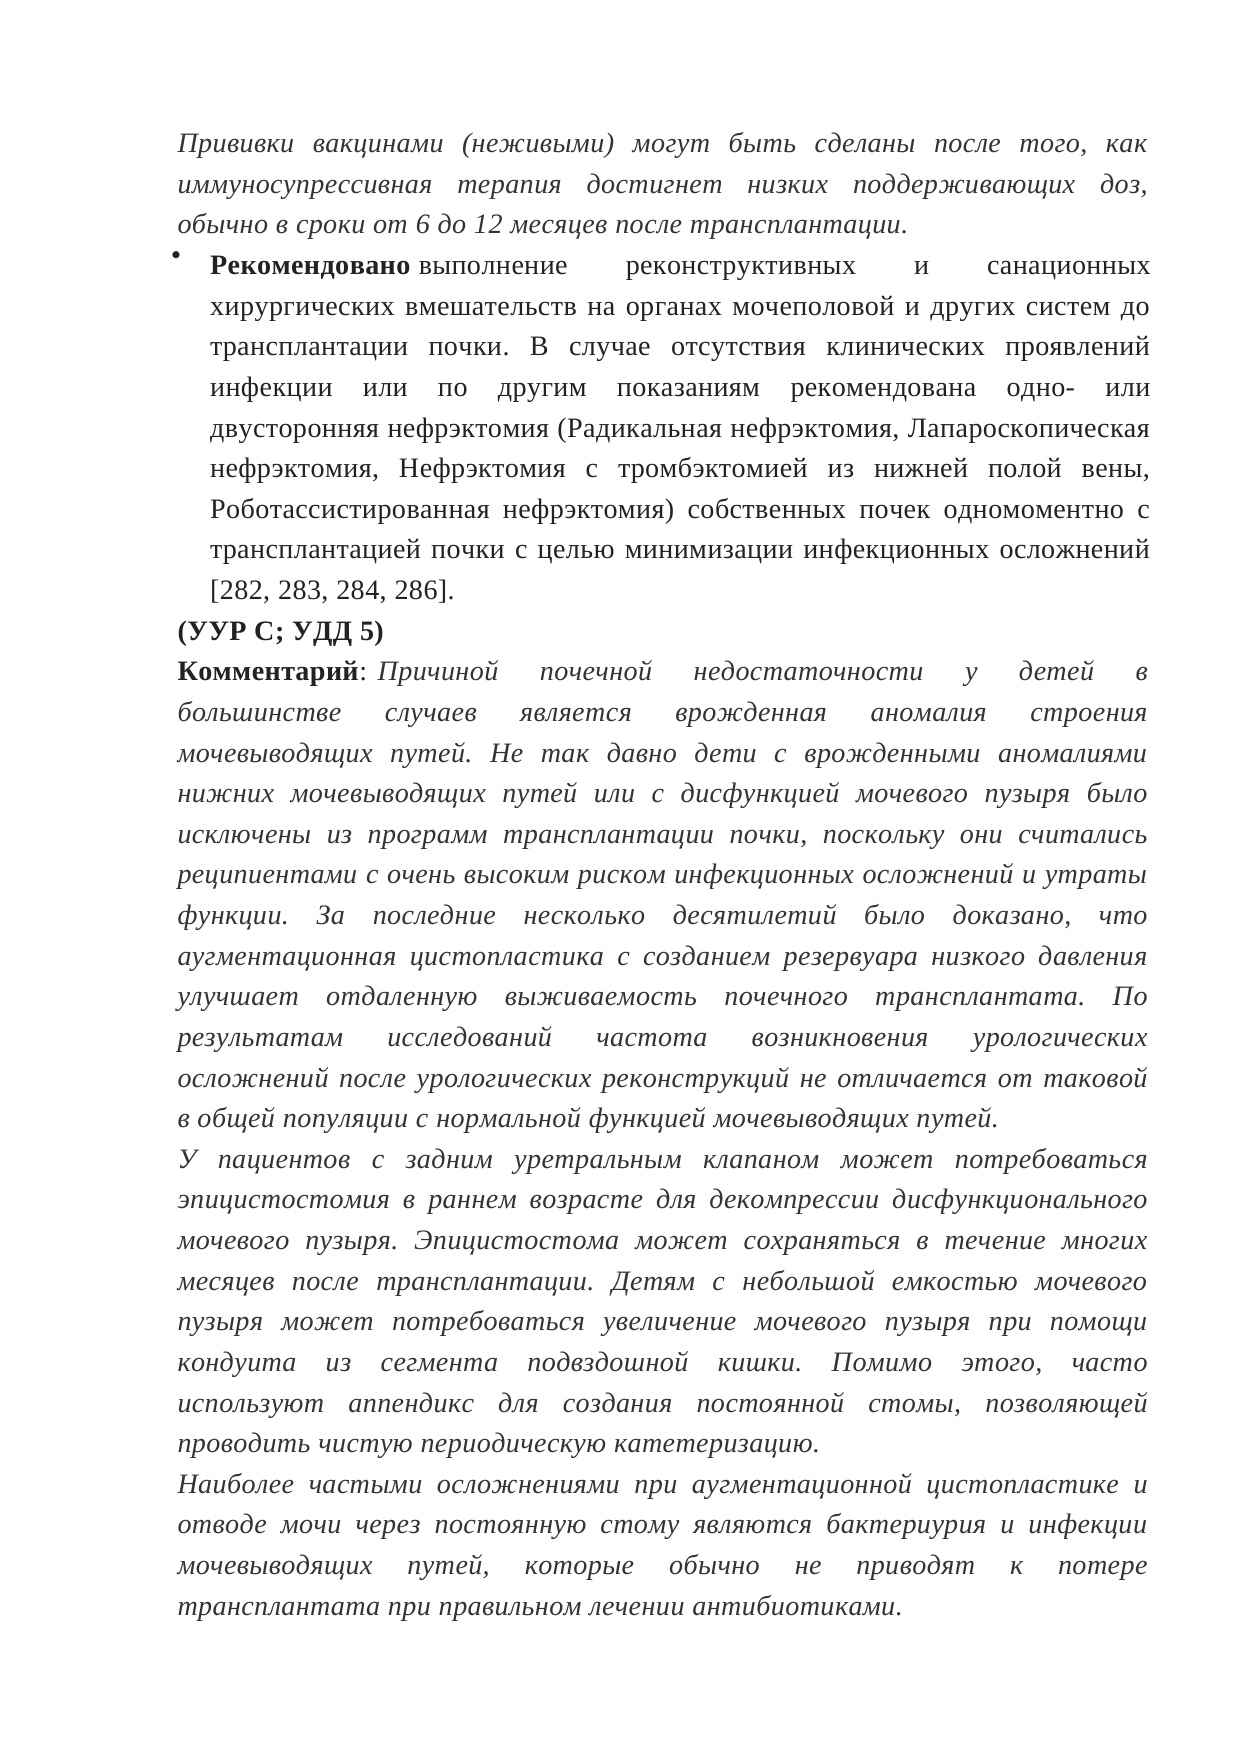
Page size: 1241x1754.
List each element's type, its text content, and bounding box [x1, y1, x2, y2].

text У пациентов с задним уретральным клапаном может потребоваться эпицистостомия в раннем возрасте для декомпрессии дисфункционального мочевого пузыря. Эпицистостома может сохраняться в течение многих месяцев после трансплантации. Детям с небольшой емкостью мочевого пузыря может потребоваться увеличение мочевого пузыря при помощи кондуита из сегмента подвздошной кишки. Помимо этого, часто используют аппендикс для создания постоянной стомы, позволяющей проводить чистую периодическую катетеризацию. [177, 1134, 1152, 1459]
text (УУР С; УДД 5) [177, 606, 1152, 646]
list Рекомендовано выполнение реконструктивных и санационных хирургических вмешательств на органах мочеполовой и других систем до трансплантации почки. В случае отсутствия клинических проявлений инфекции или по другим показаниям рекомендована одно- или двусторонняя нефрэктомия (Радикальная нефрэктомия, Лапароскопическая нефрэктомия, Нефрэктомия с тромбэктомией из нижней полой вены, Роботассистированная нефрэктомия) собственных почек одномоментно с трансплантацией почки с целью минимизации инфекционных осложнений [282, 283, 284, 286]. [172, 240, 1152, 606]
text Прививки вакцинами (неживыми) могут быть сделаны после того, как иммуносупрессивная терапия достигнет низких поддерживающих доз, обычно в сроки от 6 до 12 месяцев после трансплантации. [177, 118, 1152, 240]
text Комментарий: Причиной почечной недостаточности у детей в большинстве случаев является врожденная аномалия строения мочевыводящих путей. Не так давно дети с врожденными аномалиями нижних мочевыводящих путей или с дисфункцией мочевого пузыря было исключены из программ трансплантации почки, поскольку они считались реципиентами с очень высоким риском инфекционных осложнений и утраты функции. За последние несколько десятилетий было доказано, что аугментационная цистопластика с созданием резервуара низкого давления улучшает отдаленную выживаемость почечного трансплантата. По результатам исследований частота возникновения урологических осложнений после урологических реконструкций не отличается от таковой в общей популяции с нормальной функцией мочевыводящих путей. [177, 646, 1152, 1134]
text Наиболее частыми осложнениями при аугментационной цистопластике и отводе мочи через постоянную стому являются бактериурия и инфекции мочевыводящих путей, которые обычно не приводят к потере трансплантата при правильном лечении антибиотиками. [177, 1459, 1152, 1621]
